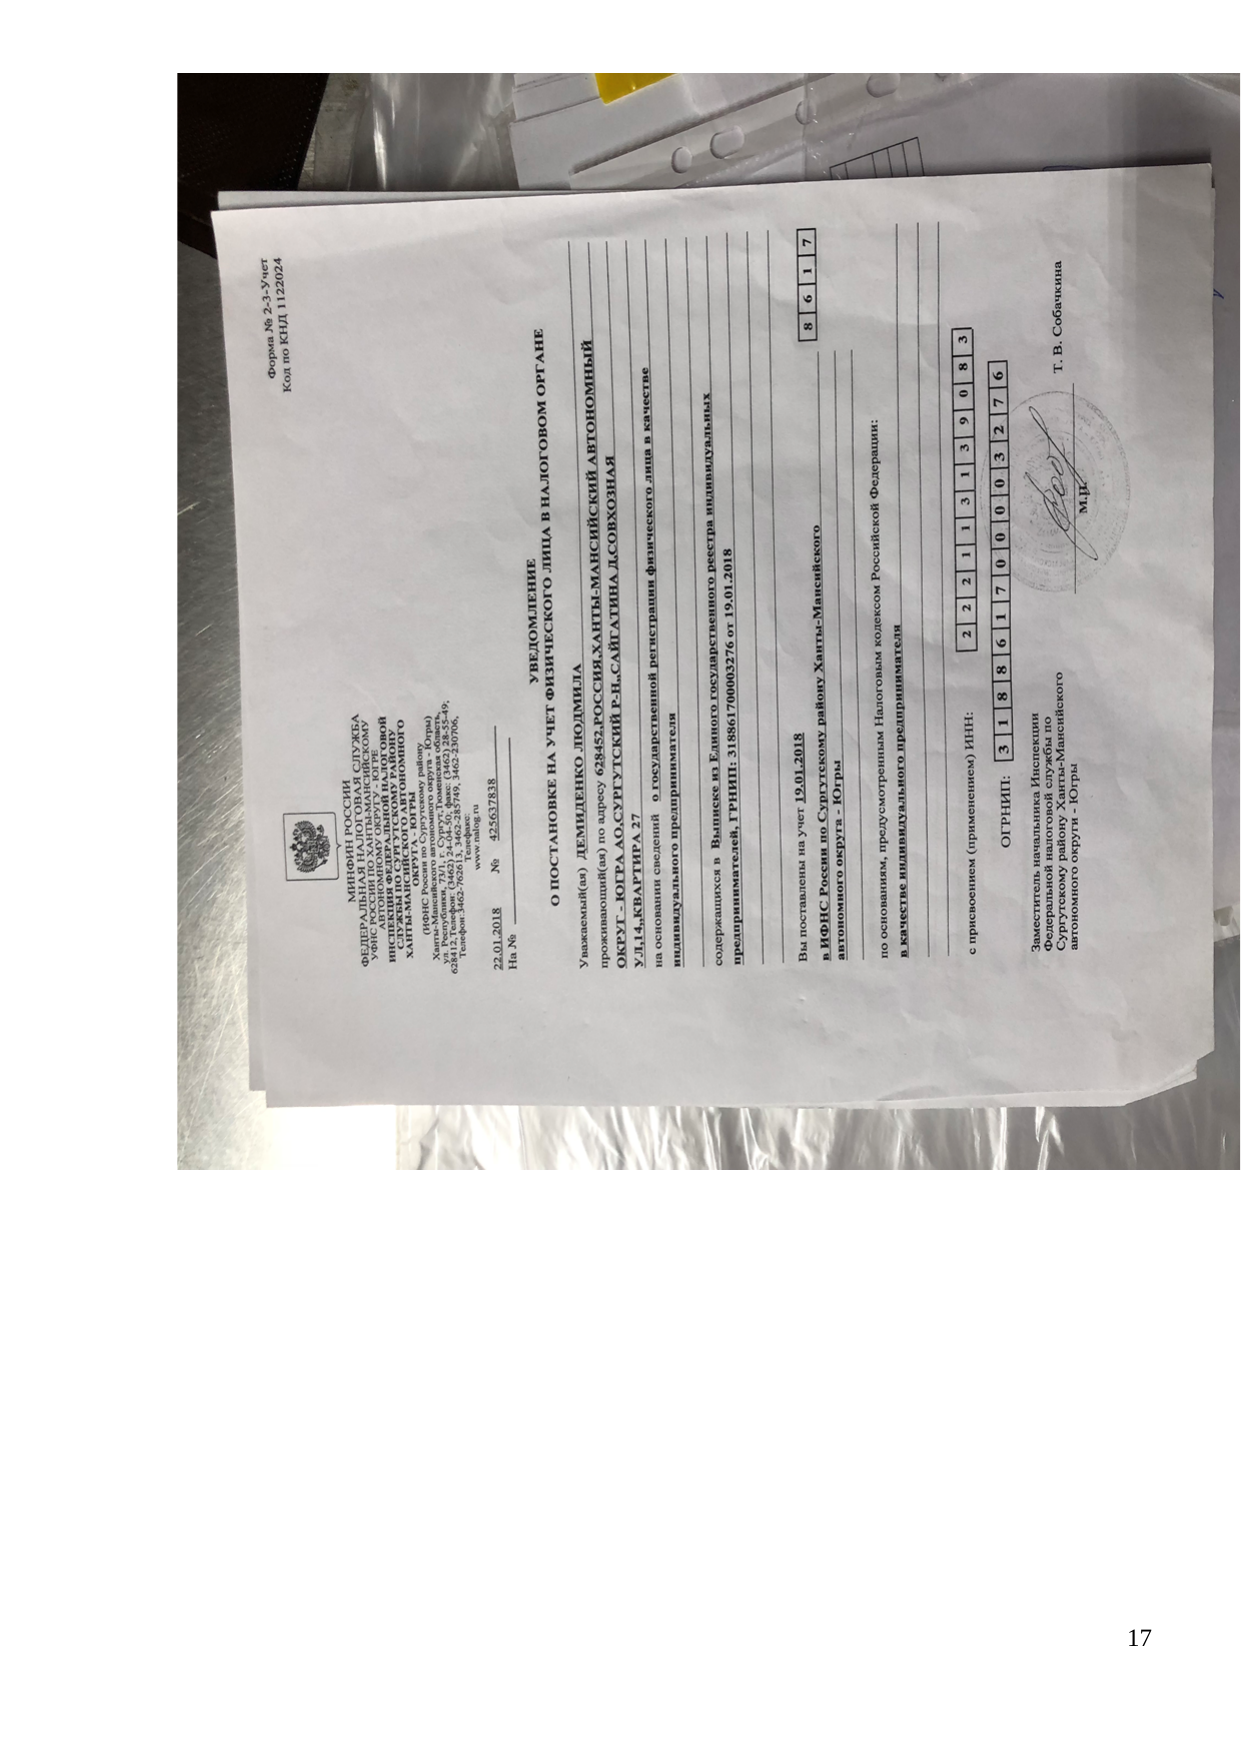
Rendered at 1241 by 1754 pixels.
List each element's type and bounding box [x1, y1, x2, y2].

picture [177, 73, 1241, 1170]
